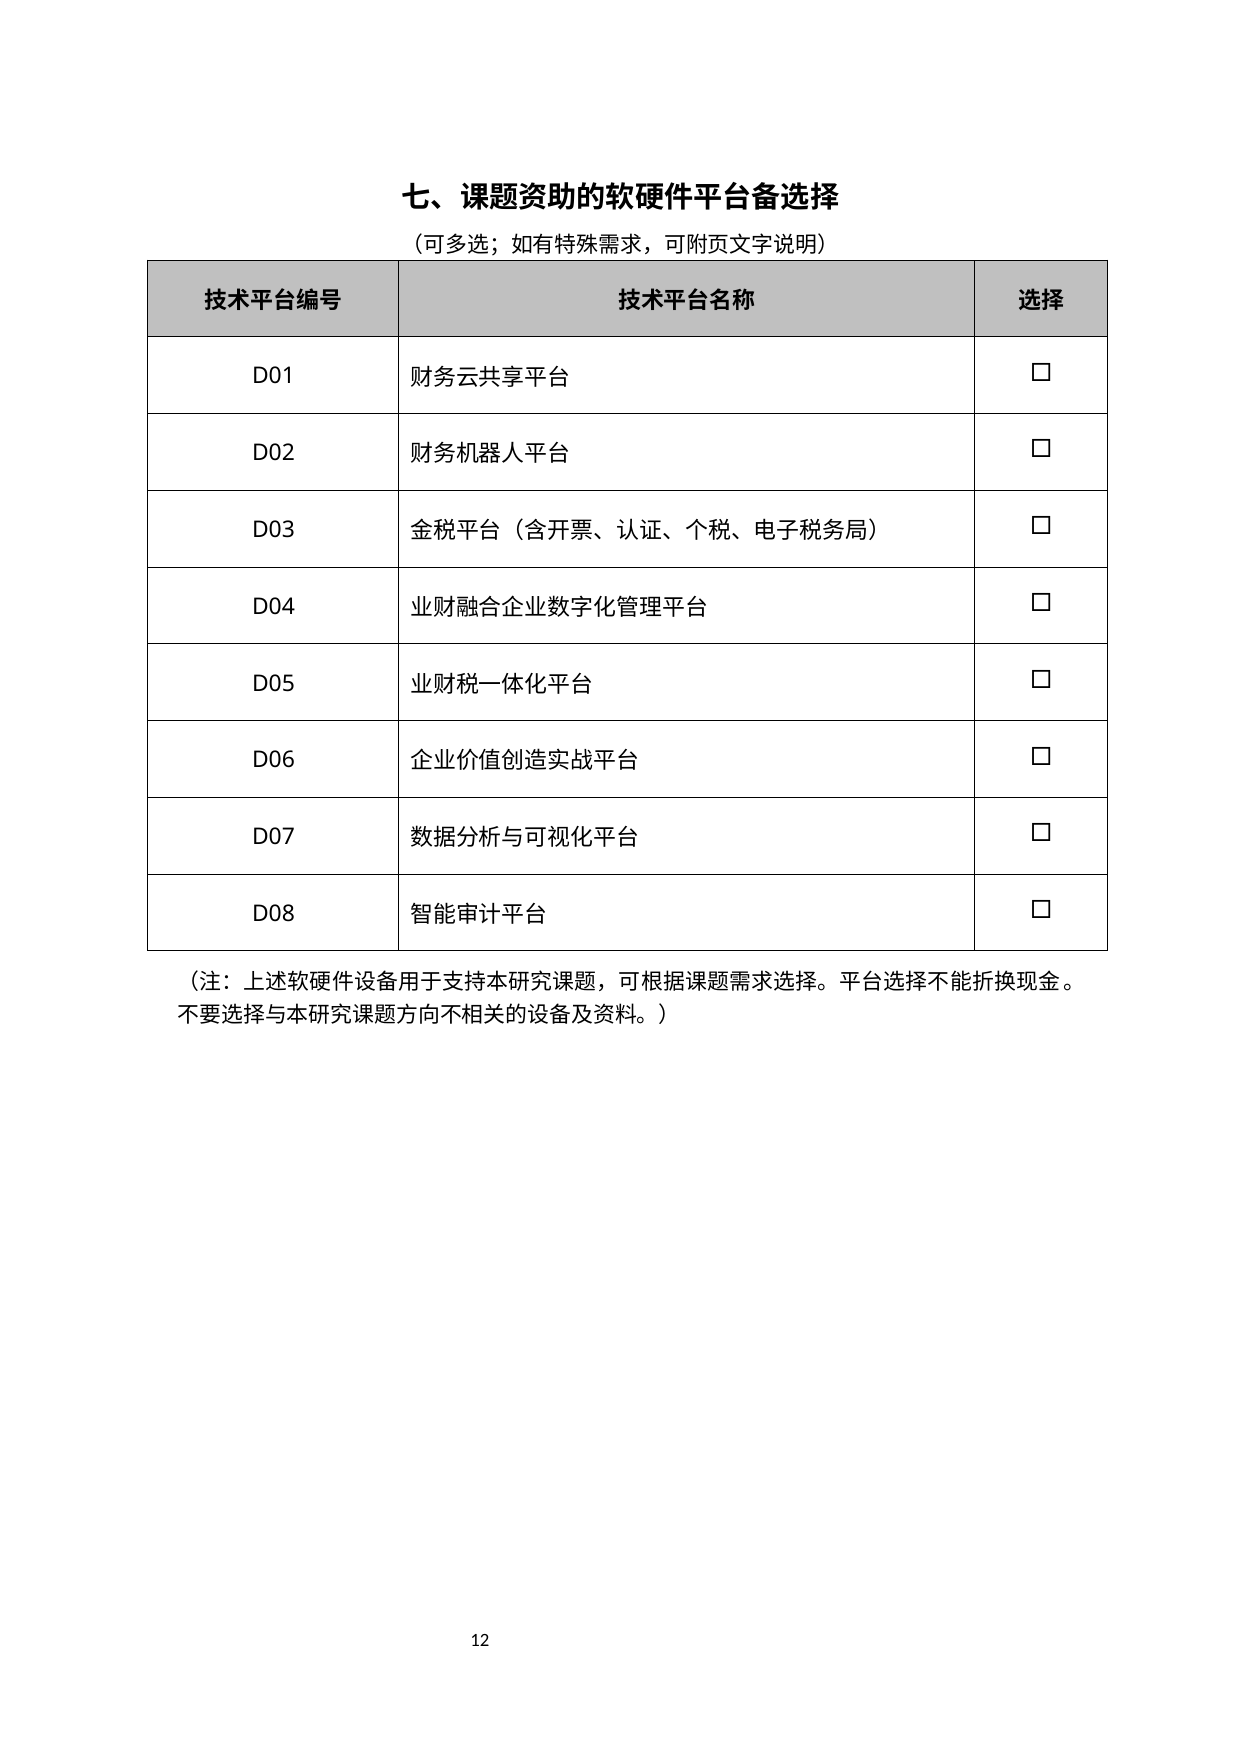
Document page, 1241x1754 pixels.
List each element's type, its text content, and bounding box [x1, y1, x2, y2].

table_cell D05 [148, 644, 398, 720]
table_cell [975, 337, 1107, 413]
table_cell D01 [148, 337, 398, 413]
table_cell 数据分析与可视化平台 [399, 798, 974, 874]
table_cell 智能审计平台 [399, 875, 974, 950]
table_cell D06 [148, 721, 398, 797]
table_cell 金税平台（含开票、认证、个税、电子税务局） [399, 491, 974, 567]
table_header 选择 [975, 261, 1107, 336]
table_cell 业财税一体化平台 [399, 644, 974, 720]
table_cell D02 [148, 414, 398, 490]
table_header 技术平台名称 [399, 261, 974, 336]
table_cell D03 [148, 491, 398, 567]
table_cell [975, 644, 1107, 720]
table_cell D07 [148, 798, 398, 874]
table_cell [975, 721, 1107, 797]
text （可多选；如有特殊需求，可附页文字说明） [177, 227, 1063, 259]
table_cell [975, 875, 1107, 950]
table_cell 企业价值创造实战平台 [399, 721, 974, 797]
table_cell D04 [148, 568, 398, 643]
table_cell 财务机器人平台 [399, 414, 974, 490]
table_cell D08 [148, 875, 398, 950]
text 七、课题资助的软硬件平台备选择 [177, 162, 1063, 227]
table_header 技术平台编号 [148, 261, 398, 336]
table_cell 财务云共享平台 [399, 337, 974, 413]
table_cell 业财融合企业数字化管理平台 [399, 568, 974, 643]
table_cell [975, 491, 1107, 567]
table_cell [975, 798, 1107, 874]
text （注：上述软硬件设备用于支持本研究课题，可根据课题需求选择。平台选择不能折换现金。不要选择与本研究课题方向不相关的设备及资料。）八、课题负责人承诺书 [177, 964, 1063, 1029]
table_cell [975, 414, 1107, 490]
table_cell [975, 568, 1107, 643]
